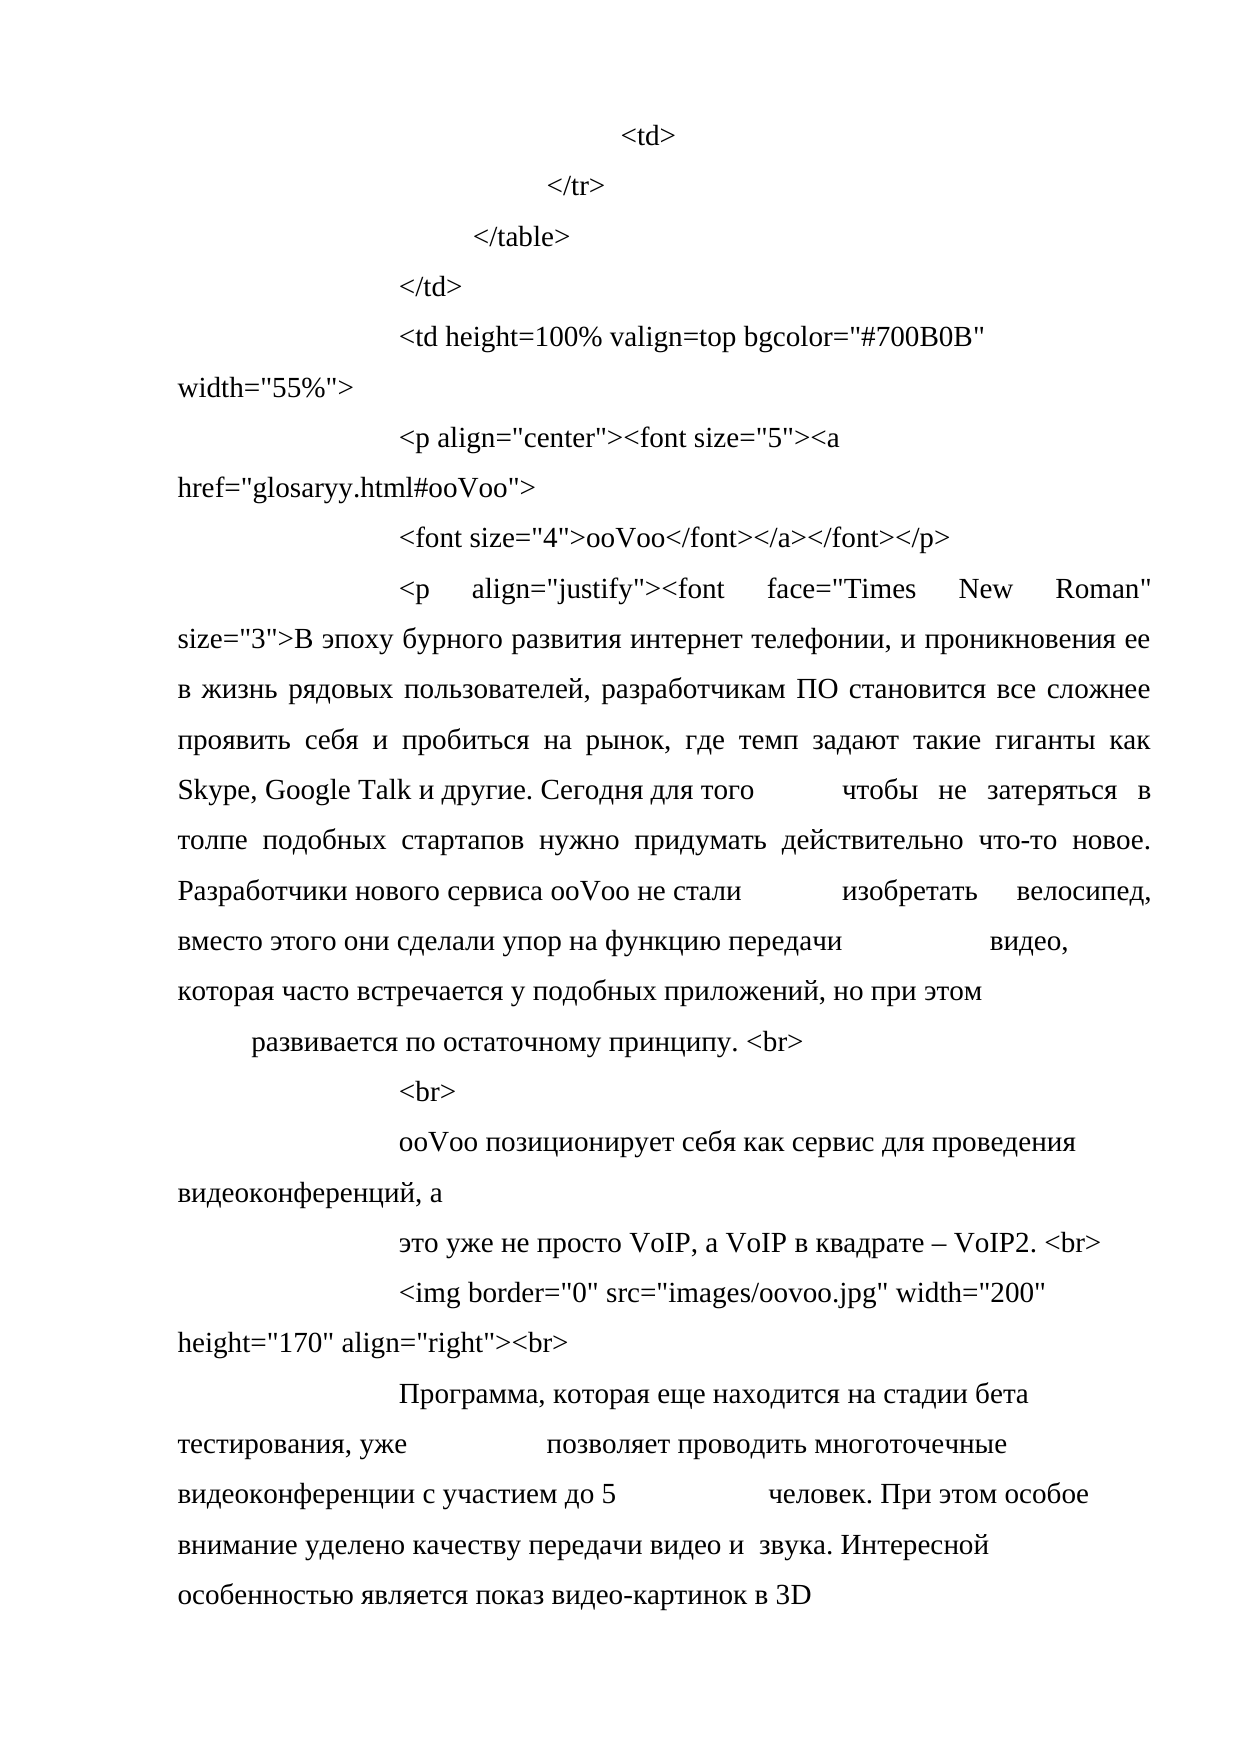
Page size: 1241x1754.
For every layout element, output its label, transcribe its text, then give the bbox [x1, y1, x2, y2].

text <font size="4">ooVoo</font></a></font></p> [177, 521, 1152, 554]
text это уже не просто VoIP, а VoIP в квадрате – VoIP2. <br> [177, 1225, 1152, 1258]
text </tr> [177, 168, 1152, 202]
text <td height=100% valign=top bgcolor="#700B0B" width="55%"> [177, 319, 1152, 403]
text <p align="justify"><font face="Times New Roman" size="3">В эпоху бурного развития интернет телефонии, и проникновения ее в жизнь рядовых пользователей, разработчикам ПО становится все сложнее проявить себя и пробиться на рынок, где темп задают такие гиганты как Skype, Google Talk и другие. Сегодня для того чтобы не затеряться в толпе подобных стартапов нужно придумать действительно что-то новое. Разработчики нового сервиса ooVoo не стали изобретать велосипед, вместо этого они сделали упор на функцию передачи видео, которая часто встречается у подобных приложений, но при этом развивается по остаточному принципу. <br> [177, 571, 1152, 1057]
text ooVoo позиционирует себя как сервис для проведения видеоконференций, а [177, 1124, 1152, 1208]
text <td> [177, 118, 1152, 152]
text <br> [177, 1074, 1152, 1108]
text <img border="0" src="images/oovoo.jpg" width="200" height="170" align="right"><br> [177, 1275, 1152, 1359]
text <p align="center"><font size="5"><a href="glosaryy.html#ooVoo"> [177, 420, 1152, 504]
text Программа, которая еще находится на стадии бета тестирования, уже позволяет проводить многоточечные видеоконференции с участием до 5 человек. При этом особое внимание уделено качеству передачи видео и звука. Интересной особенностью является показ видео-картинок в 3D [177, 1376, 1152, 1611]
text </td> [177, 269, 1152, 303]
text </table> [177, 219, 1152, 252]
